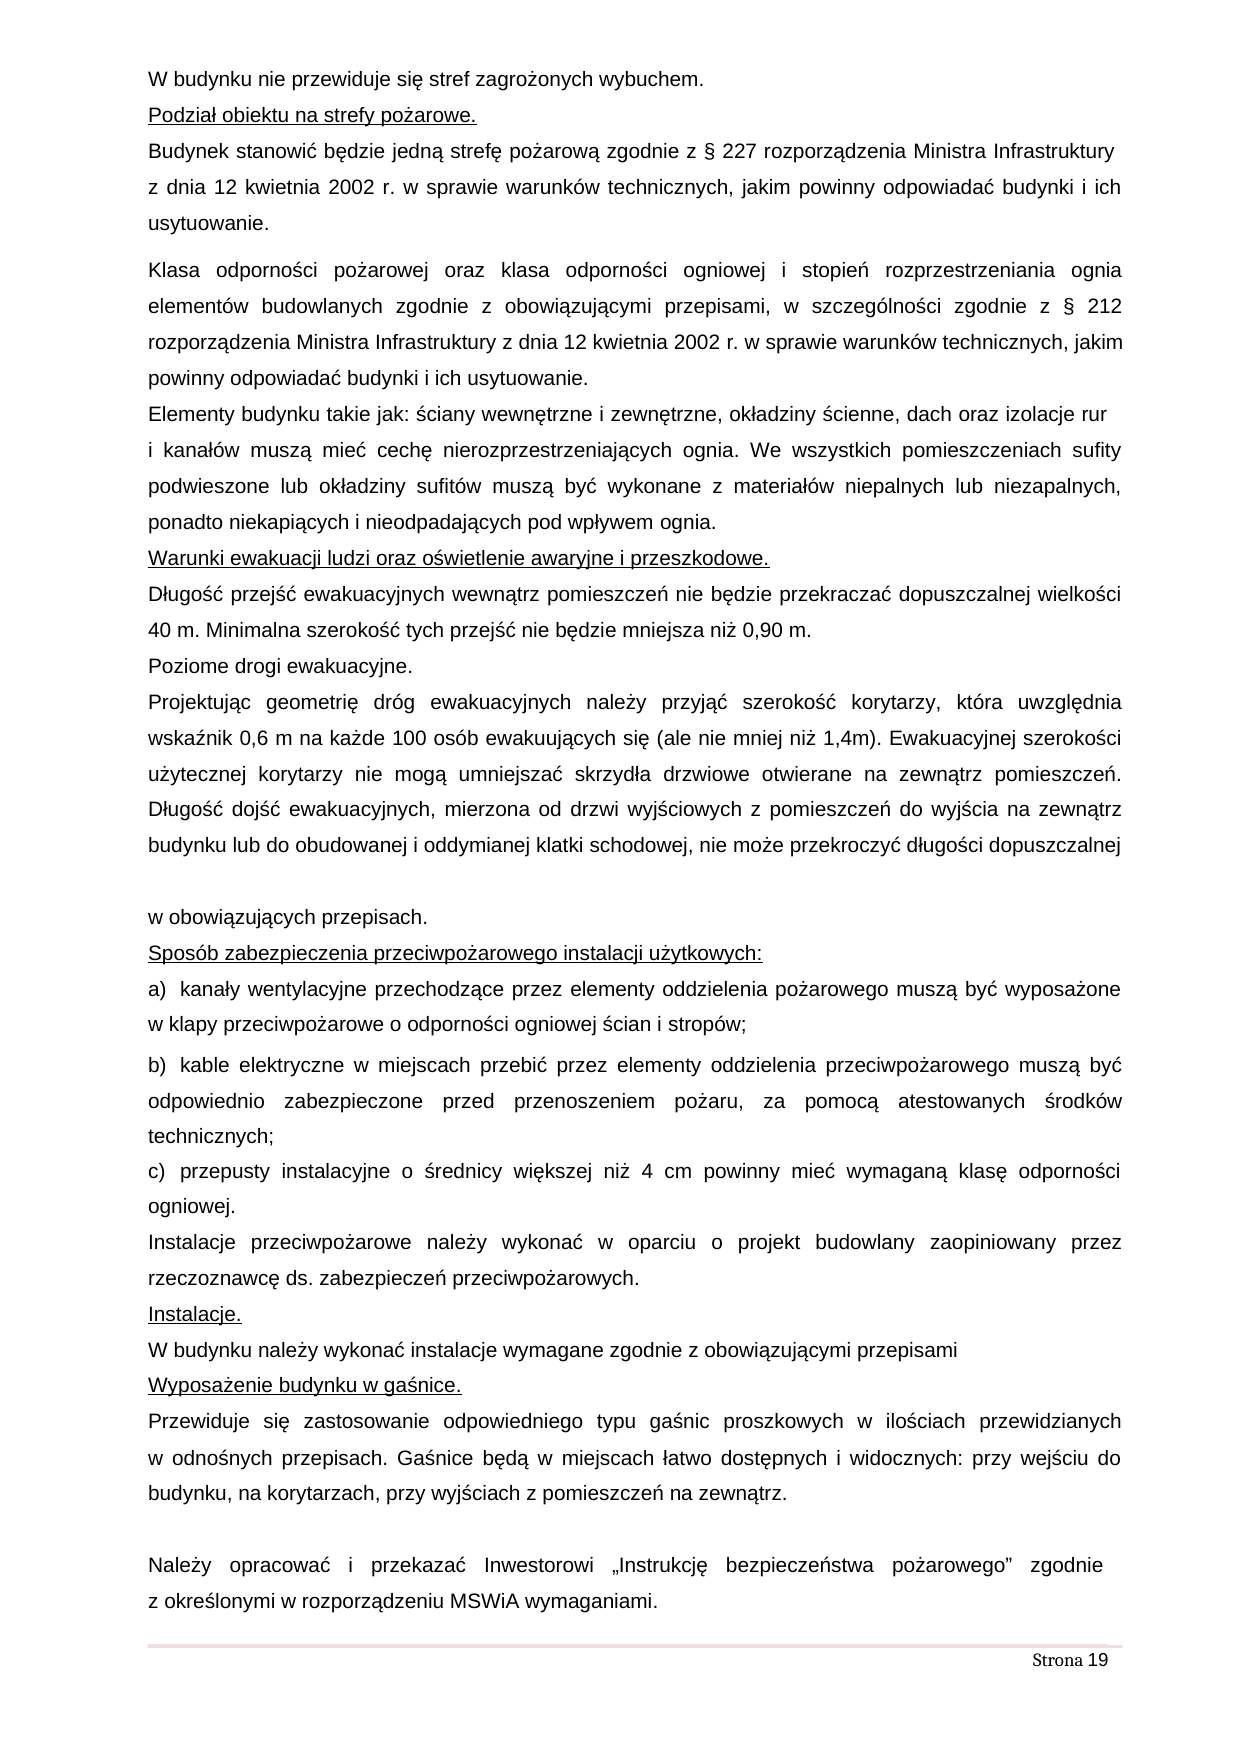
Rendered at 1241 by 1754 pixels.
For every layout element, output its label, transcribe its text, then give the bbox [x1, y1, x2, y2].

list kanały wentylacyjne przechodzące przez elementy oddzielenia pożarowego muszą być wyposażone w klapy przeciwpożarowe o odporności ogniowej ścian i stropów; [148, 977, 1122, 1036]
list kable elektryczne w miejscach przebić przez elementy oddzielenia przeciwpożarowego muszą być odpowiednio zabezpieczone przed przenoszeniem pożaru, za pomocą atestowanych środków technicznych; [148, 1053, 1123, 1148]
text Przewiduje się zastosowanie odpowiedniego typu gaśnic proszkowych w ilościach przewidzianych w odnośnych przepisach. Gaśnice będą w miejscach łatwo dostępnych i widocznych: przy wejściu do budynku, na korytarzach, przy wyjściach z pomieszczeń na zewnątrz. [148, 1409, 1123, 1505]
list przepusty instalacyjne o średnicy większej niż 4 cm powinny mieć wymaganą klasę odporności ogniowej. [148, 1159, 1122, 1218]
text Sposób zabezpieczenia przeciwpożarowego instalacji użytkowych: [148, 941, 1136, 965]
text Warunki ewakuacji ludzi oraz oświetlenie awaryjne i przeszkodowe. [148, 546, 1136, 570]
text Długość przejść ewakuacyjnych wewnątrz pomieszczeń nie będzie przekraczać dopuszczalnej wielkości 40 m. Minimalna szerokość tych przejść nie będzie mniejsza niż 0,90 m. [148, 582, 1122, 641]
text Należy opracować i przekazać Inwestorowi „Instrukcję bezpieczeństwa pożarowego” zgodnie z określonymi w rozporządzeniu MSWiA wymaganiami. [148, 1553, 1122, 1613]
text W budynku nie przewiduje się stref zagrożonych wybuchem. Podział obiektu na strefy pożarowe. [148, 67, 743, 127]
text Klasa odporności pożarowej oraz klasa odporności ogniowej i stopień rozprzestrzeniania ognia elementów budowlanych zgodnie z obowiązującymi przepisami, w szczególności zgodnie z § 212 rozporządzenia Ministra Infrastruktury z dnia 12 kwietnia 2002 r. w sprawie warunków technicznych, jakim powinny odpowiadać budynki i ich usytuowanie. [148, 258, 1123, 390]
text Budynek stanowić będzie jedną strefę pożarową zgodnie z § 227 rozporządzenia Ministra Infrastruktury z dnia 12 kwietnia 2002 r. w sprawie warunków technicznych, jakim powinny odpowiadać budynki i ich usytuowanie. [148, 138, 1123, 234]
text Wyposażenie budynku w gaśnice. [148, 1373, 1136, 1397]
text Projektując geometrię dróg ewakuacyjnych należy przyjąć szerokość korytarzy, która uwzględnia wskaźnik 0,6 m na każde 100 osób ewakuujących się (ale nie mniej niż 1,4m). Ewakuacyjnej szerokości użytecznej korytarzy nie mogą umniejszać skrzydła drzwiowe otwierane na zewnątrz pomieszczeń. Długość dojść ewakuacyjnych, mierzona od drzwi wyjściowych z pomieszczeń do wyjścia na zewnątrz budynku lub do obudowanej i oddymianej klatki schodowej, nie może przekroczyć długości dopuszczalnej w obowiązujących przepisach. [148, 689, 1123, 929]
text W budynku należy wykonać instalacje wymagane zgodnie z obowiązującymi przepisami [148, 1337, 1136, 1361]
text Poziome drogi ewakuacyjne. [148, 653, 1136, 677]
text Instalacje. [148, 1302, 1136, 1326]
text Instalacje przeciwpożarowe należy wykonać w oparciu o projekt budowlany zaopiniowany przez rzeczoznawcę ds. zabezpieczeń przeciwpożarowych. [148, 1230, 1123, 1289]
text Elementy budynku takie jak: ściany wewnętrzne i zewnętrzne, okładziny ścienne, dach oraz izolacje rur i kanałów muszą mieć cechę nierozprzestrzeniających ognia. We wszystkich pomieszczeniach sufity podwieszone lub okładziny sufitów muszą być wykonane z materiałów niepalnych lub niezapalnych, ponadto niekapiących i nieodpadających pod wpływem ognia. [148, 402, 1123, 534]
